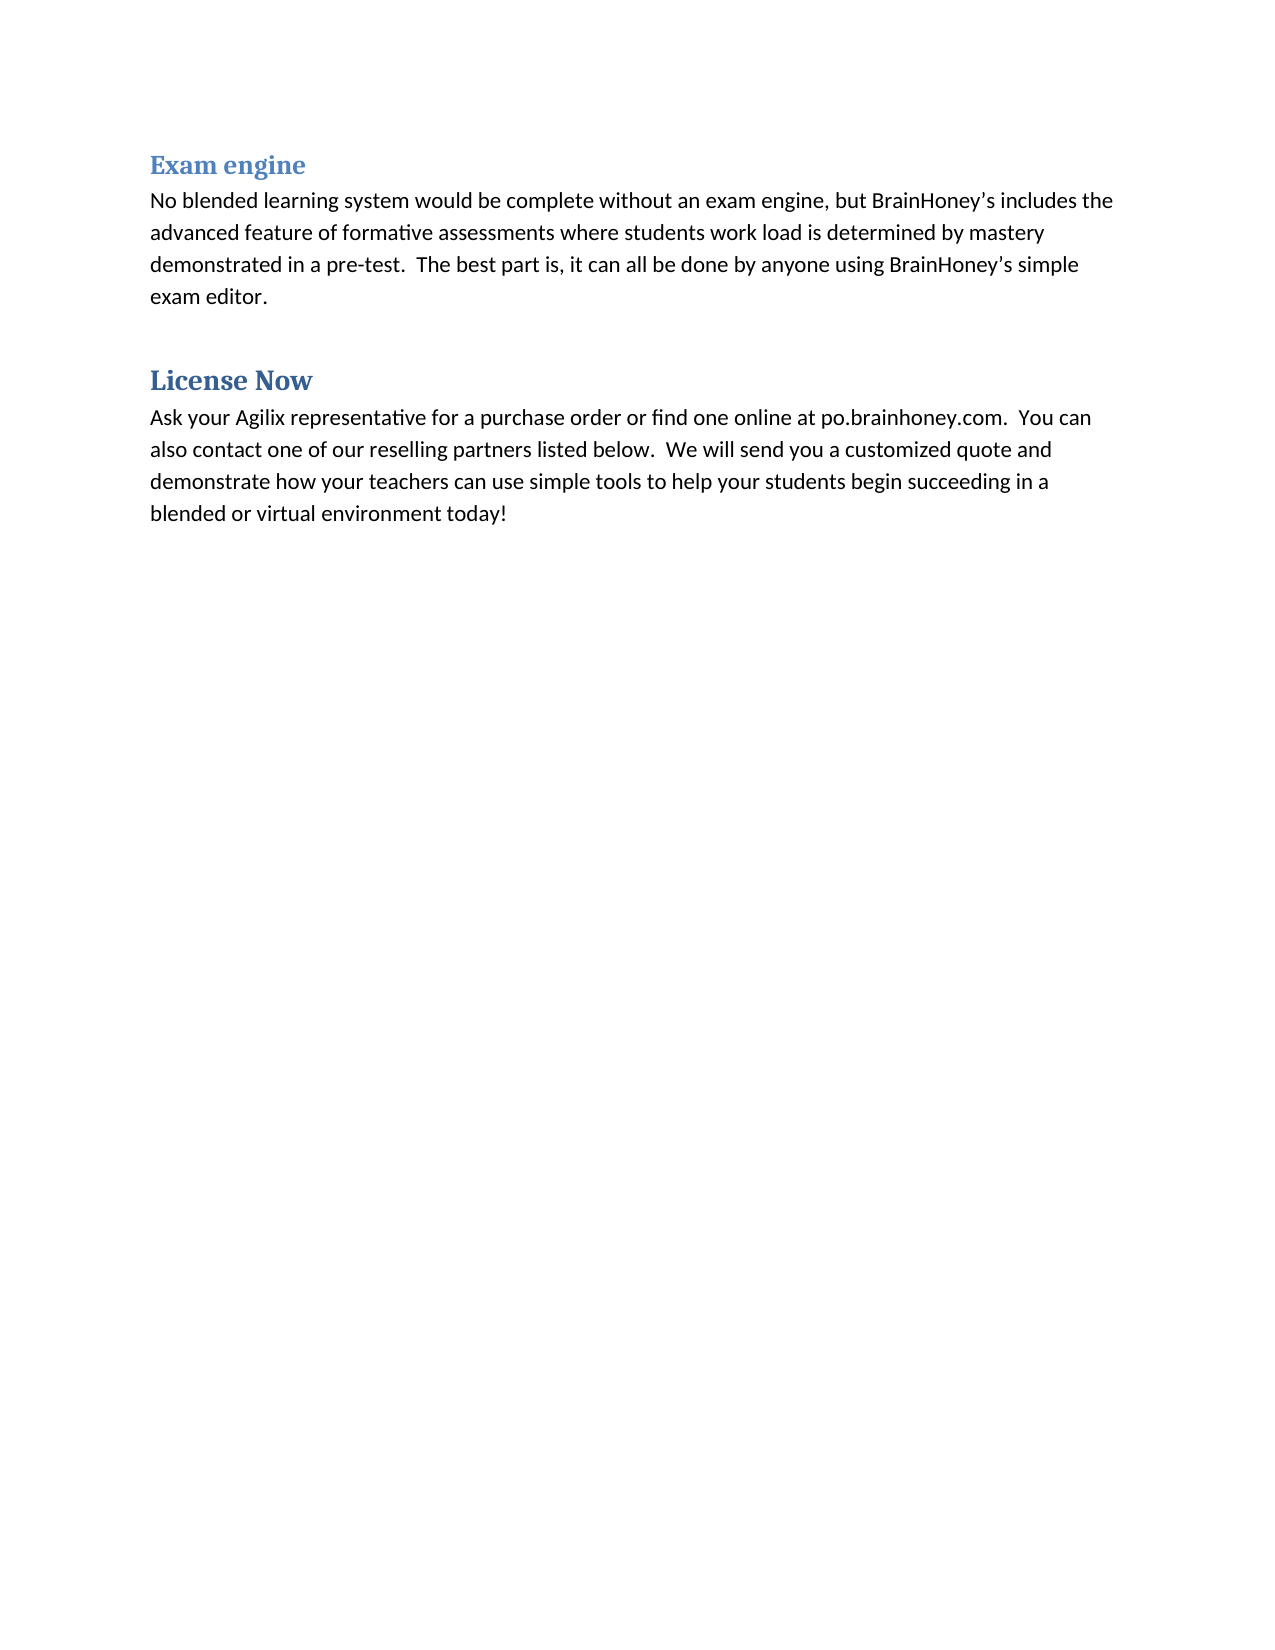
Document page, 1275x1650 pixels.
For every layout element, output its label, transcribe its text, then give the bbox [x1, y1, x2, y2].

text No blended learning system would be complete without an exam engine, but BrainHoney’s includes the advanced feature of formative assessments where students work load is determined by mastery demonstrated in a pre-test. The best part is, it can all be done by anyone using BrainHoney’s simple exam editor. [150, 186, 1125, 310]
text Ask your Agilix representative for a purchase order or find one online at po.brainhoney.com. You can also contact one of our reselling partners listed below. We will send you a customized quote and demonstrate how your teachers can use simple tools to help your students begin succeeding in a blended or virtual environment today! [150, 403, 1125, 528]
subtitle Exam engine [150, 150, 1125, 181]
subtitle License Now [150, 364, 1125, 398]
